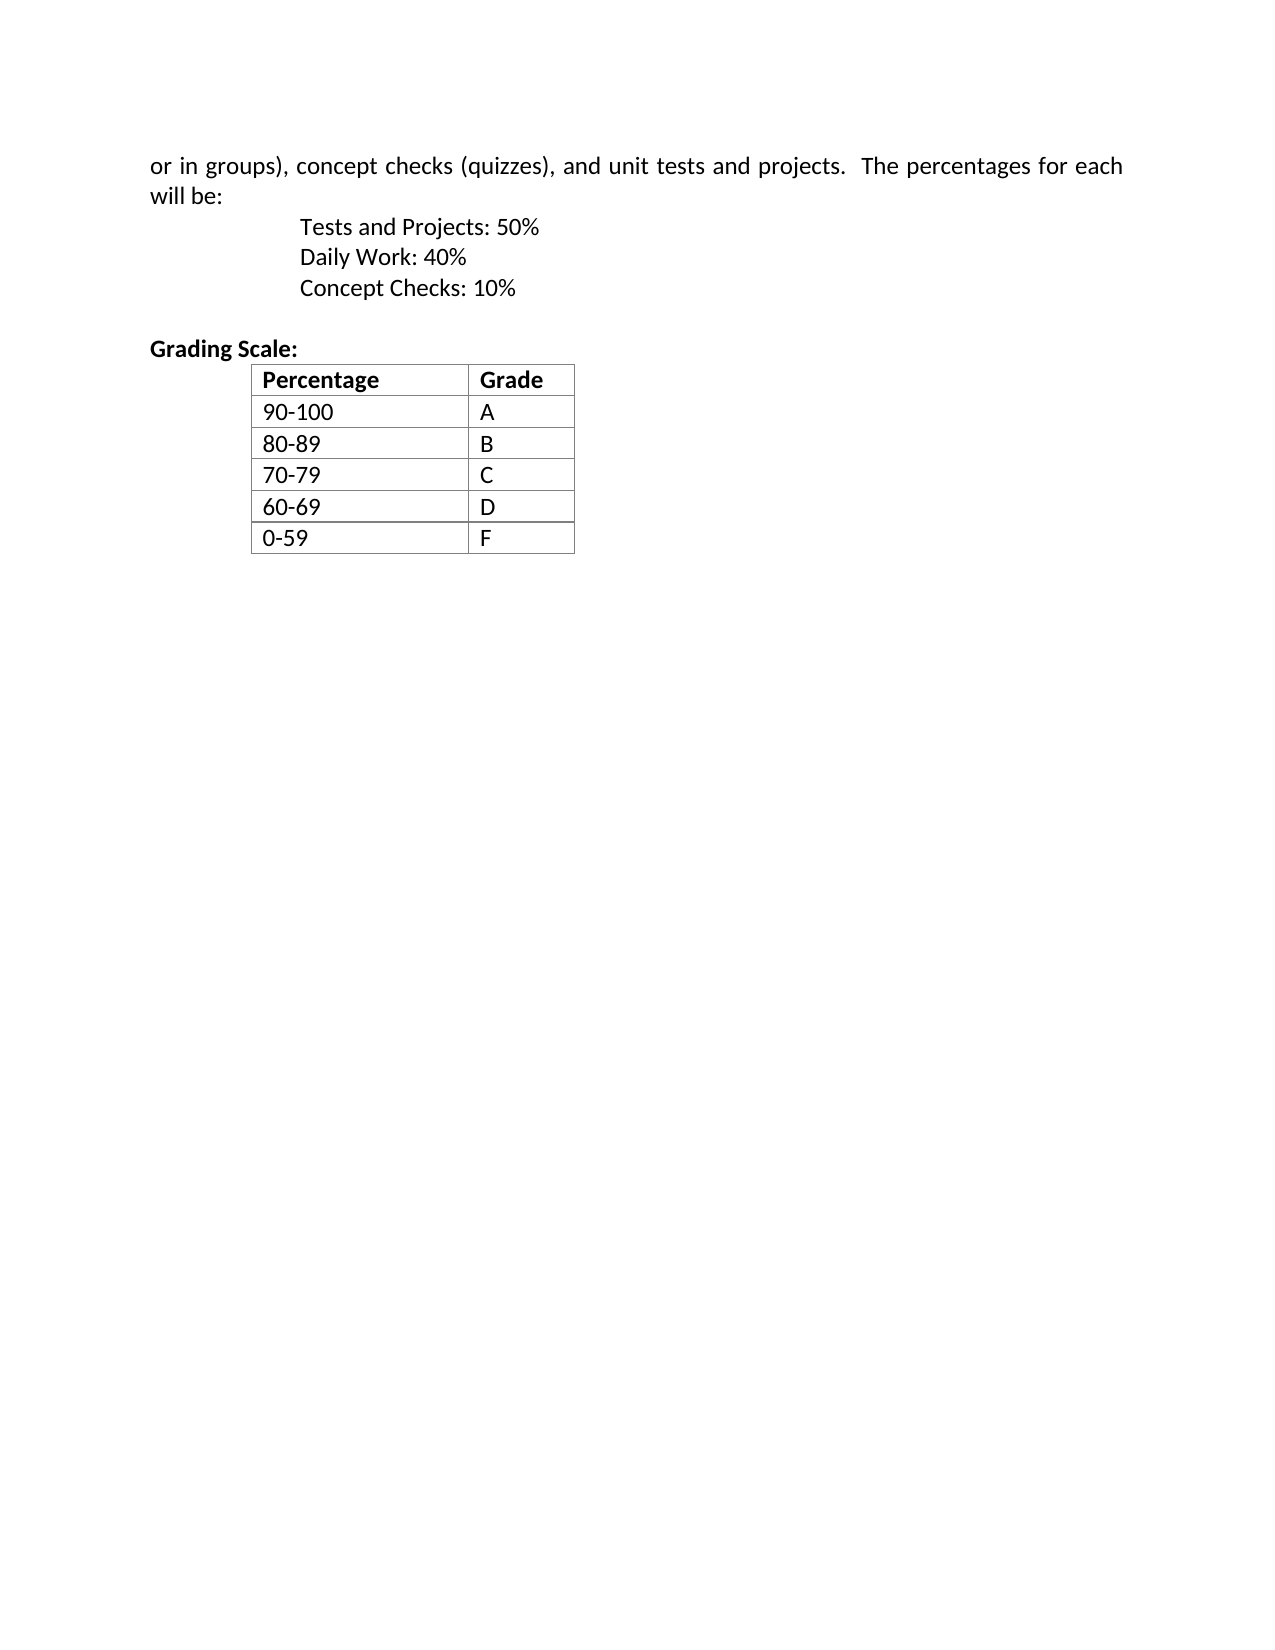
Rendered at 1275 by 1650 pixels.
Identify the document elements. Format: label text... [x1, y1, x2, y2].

table_header Grade [469, 365, 574, 395]
table_cell 0-59 [252, 523, 468, 553]
table_cell A [469, 396, 574, 427]
table_cell F [469, 523, 574, 553]
table_cell C [469, 459, 574, 490]
text Tests and Projects: 50% [150, 211, 1125, 242]
text Grading Scale: [150, 333, 1125, 364]
table_cell B [469, 428, 574, 458]
table_cell 60-69 [252, 491, 468, 521]
table_header Percentage [252, 365, 468, 395]
text Daily Work: 40% [150, 242, 1125, 272]
table_cell 90-100 [252, 396, 468, 427]
table_cell 70-79 [252, 459, 468, 490]
table_cell D [469, 491, 574, 521]
table_cell 80-89 [252, 428, 468, 458]
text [150, 150, 1125, 211]
text Concept Checks: 10% [150, 272, 1125, 303]
